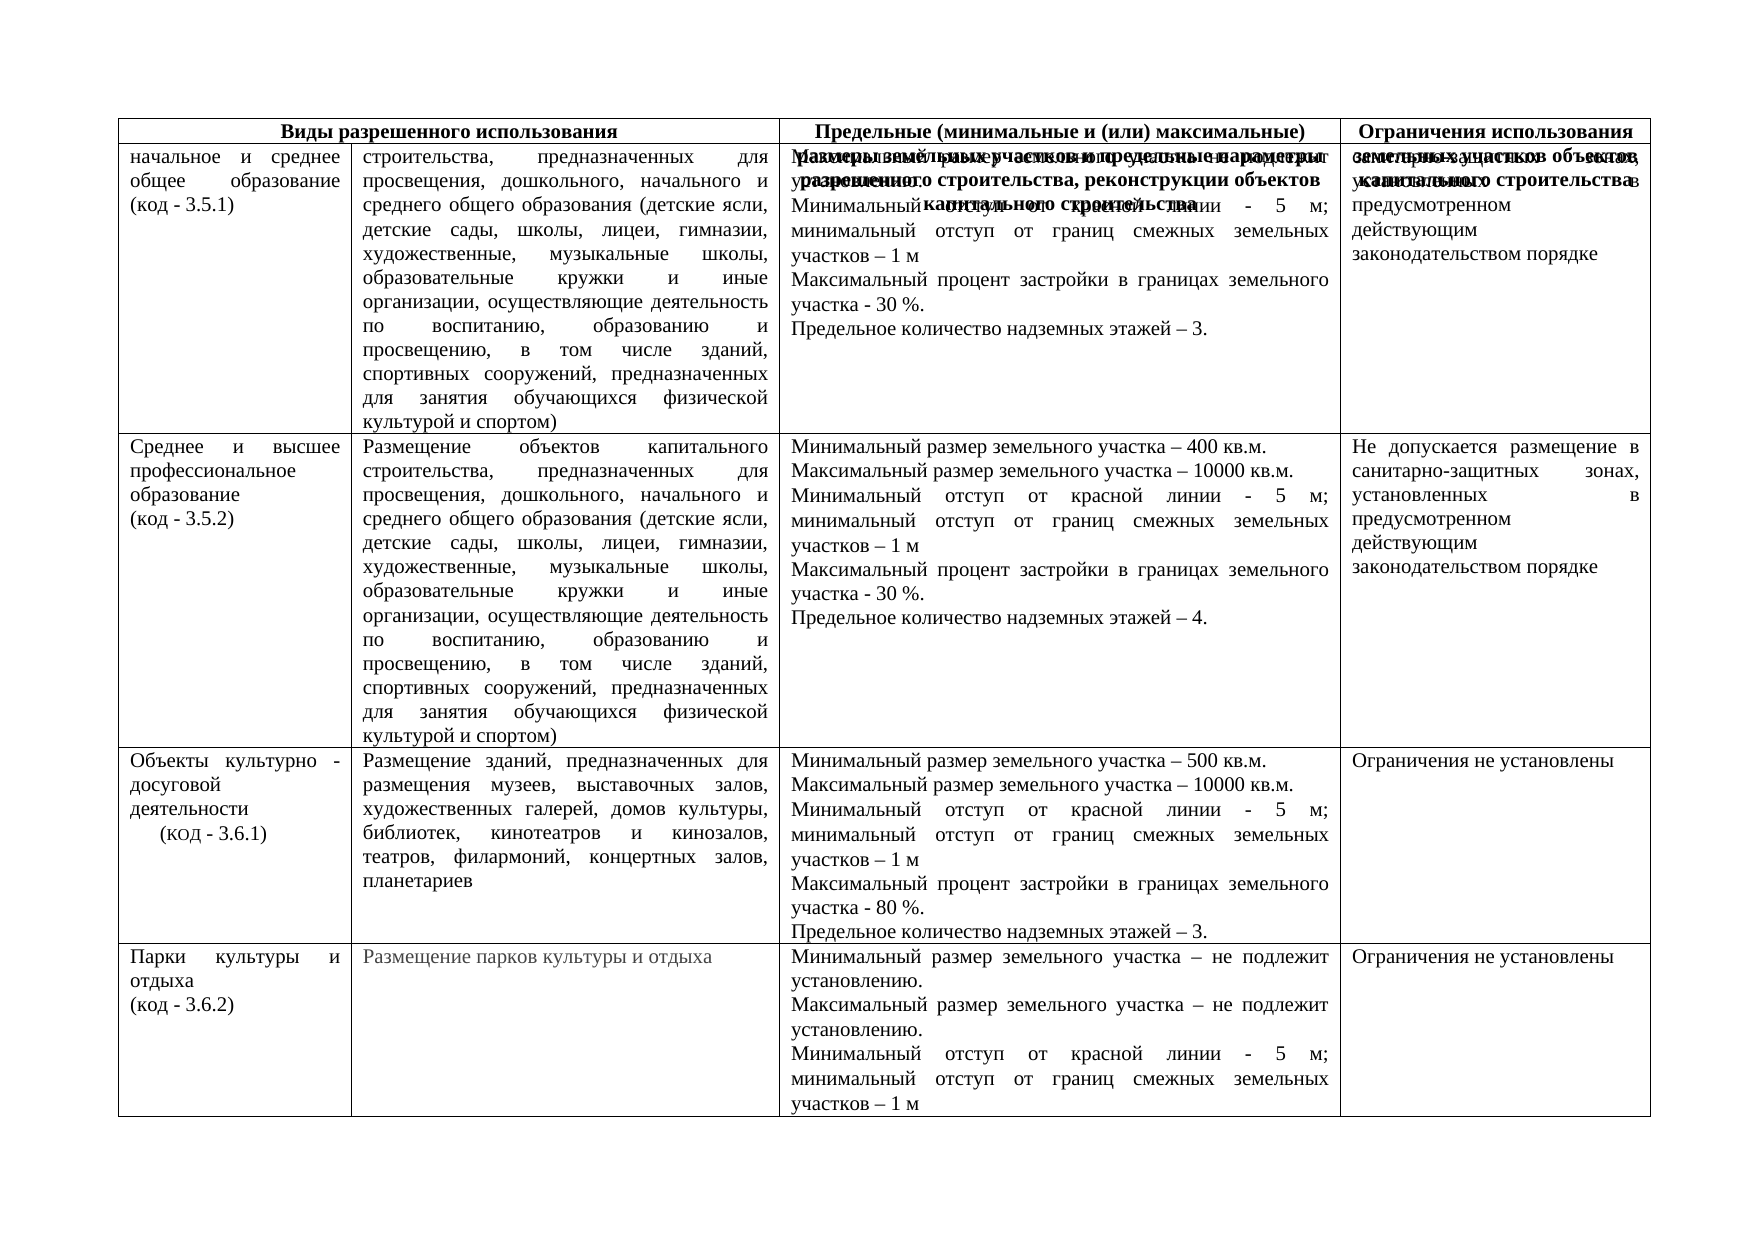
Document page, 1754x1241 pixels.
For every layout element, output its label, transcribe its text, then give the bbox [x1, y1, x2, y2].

table_cell Размещение парков культуры и отдыха [352, 944, 779, 1116]
table_header Предельные (минимальные и (или) максимальные) размеры земельных участков и предельные параметры разрешенного строительства, реконструкции объектов капитального строительства [780, 119, 1340, 143]
table_cell Минимальный размер земельного участка – 500 кв.м. Максимальный размер земельного участка – 10000 кв.м. Минимальный отступ от красной линии - 5 м; минимальный отступ от границ смежных земельных участков – 1 м Максимальный процент застройки в границах земельного участка - 80 %. Предельное количество надземных этажей – 3. [780, 748, 1340, 943]
table_cell Размещение зданий, предназначенных для размещения музеев, выставочных залов, художественных галерей, домов культуры, библиотек, кинотеатров и кинозалов, театров, филармоний, концертных залов, планетариев [352, 748, 779, 943]
table_header Ограничения использования земельных участков объектов капитального строительства [1341, 119, 1650, 143]
table_cell Не допускается размещение в санитарно-защитных зонах, установленных в предусмотренном действующим законодательством порядке [1341, 434, 1650, 747]
table_cell Ограничения не установлены [1341, 748, 1650, 943]
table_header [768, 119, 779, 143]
table_cell Не допускается размещение в санитарно-защитных зонах, установленных в предусмотренном действующим законодательством порядке [1341, 144, 1650, 433]
table_cell Минимальный размер земельного участка – 400 кв.м. Максимальный размер земельного участка – 10000 кв.м. Минимальный отступ от красной линии - 5 м; минимальный отступ от границ смежных земельных участков – 1 м Максимальный процент застройки в границах земельного участка - 30 %. Предельное количество надземных этажей – 4. [780, 434, 1340, 747]
table_cell Парки культуры и отдыха (код - 3.6.2) [119, 944, 351, 1116]
table_cell Дошкольное, начальное и среднее общее образование (код - 3.5.1) [119, 144, 351, 433]
table_cell Среднее и высшее профессиональное образование (код - 3.5.2) [119, 434, 351, 747]
table_cell Объекты культурно - досуговой деятельности (код - 3.6.1) [119, 748, 351, 943]
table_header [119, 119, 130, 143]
table_cell Ограничения не установлены [1341, 944, 1650, 1116]
